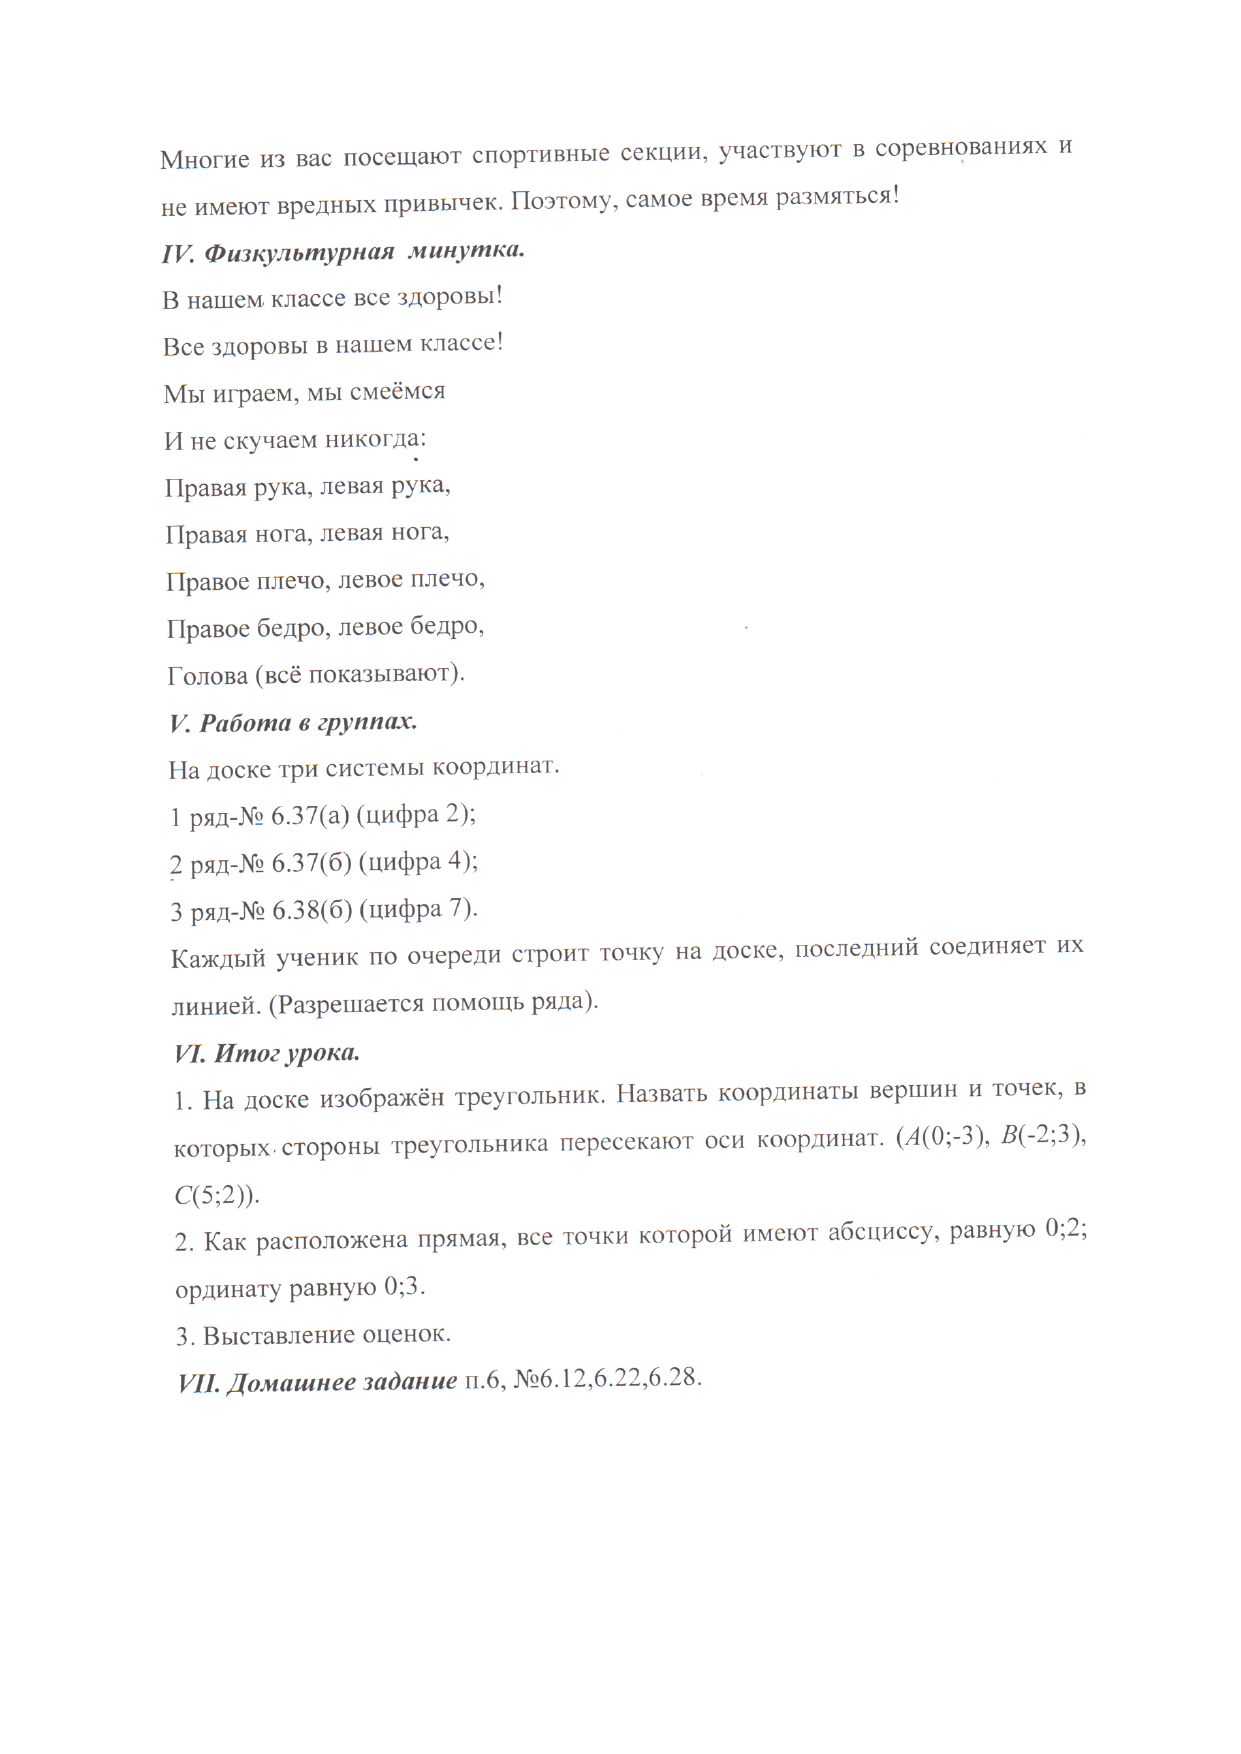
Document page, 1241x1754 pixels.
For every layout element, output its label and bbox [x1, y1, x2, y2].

picture [139, 118, 1116, 1415]
